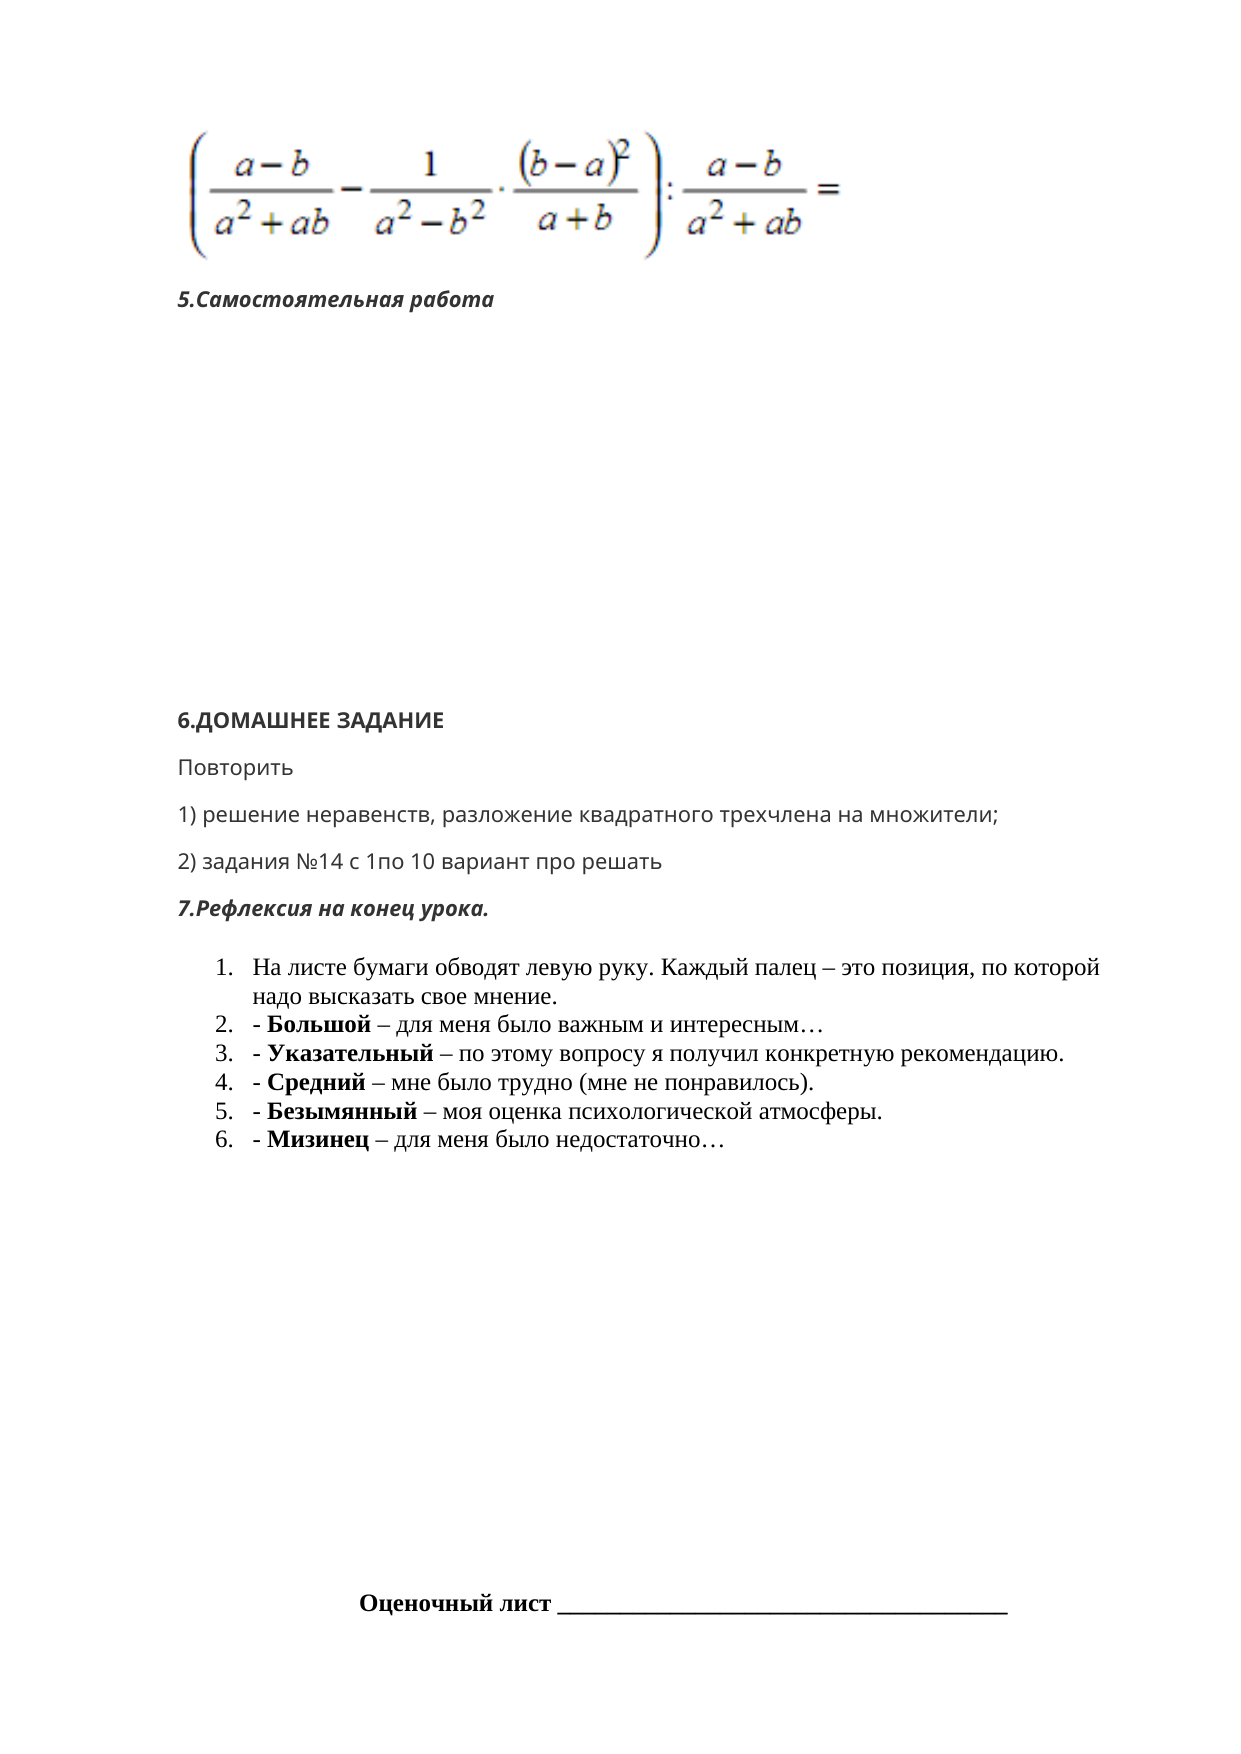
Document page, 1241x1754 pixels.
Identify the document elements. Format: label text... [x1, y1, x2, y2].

text Повторить [177, 751, 1152, 782]
list - Большой – для меня было важным и интересным… [215, 1009, 1152, 1038]
list - Безымянный – моя оценка психологической атмосферы. [215, 1096, 1152, 1124]
list - Мизинец – для меня было недостаточно… [215, 1124, 1152, 1153]
list - Средний – мне было трудно (мне не понравилось). [215, 1067, 1152, 1096]
picture [177, 118, 849, 267]
text 2) задания №14 с 1по 10 вариант про решать [177, 845, 1152, 876]
list - Указательный – по этому вопросу я получил конкретную рекомендацию. [215, 1038, 1152, 1067]
list На листе бумаги обводят левую руку. Каждый палец – это позиция, по которой надо высказать свое мнение. [215, 952, 1152, 1009]
text 5.Самостоятельная работа [177, 282, 1152, 313]
text Оценочный лист ____________________________________ [215, 1588, 1152, 1617]
text 1) решение неравенств, разложение квадратного трехчлена на множители; [177, 798, 1152, 829]
text 6.ДОМАШНЕЕ ЗАДАНИЕ [177, 704, 1152, 735]
text 7.Рефлексия на конец урока. [177, 892, 1152, 923]
